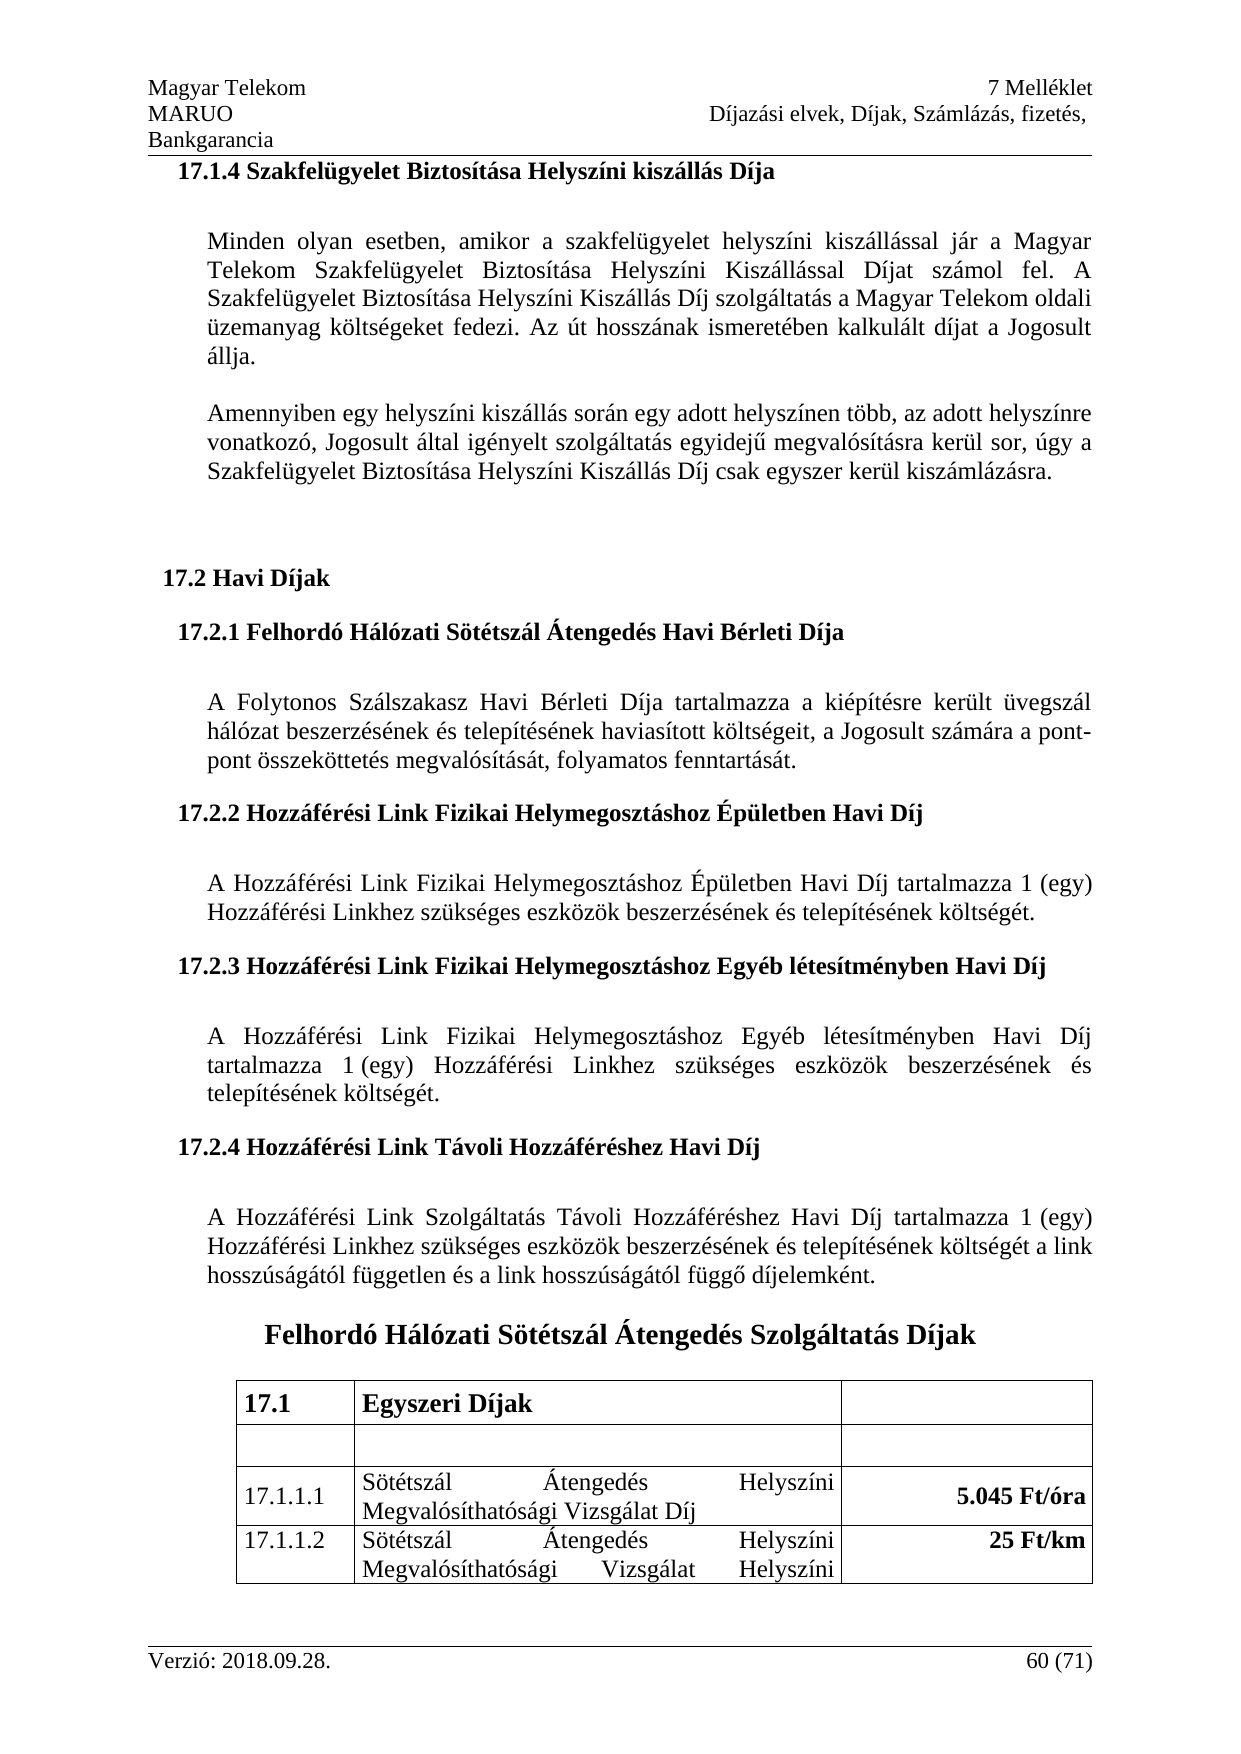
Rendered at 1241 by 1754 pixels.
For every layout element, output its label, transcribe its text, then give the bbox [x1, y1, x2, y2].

subtitle 17.1.4 Szakfelügyelet Biztosítása Helyszíni kiszállás Díja [177, 156, 1092, 185]
text A Hozzáférési Link Szolgáltatás Távoli Hozzáféréshez Havi Díj tartalmazza 1 (egy) Hozzáférési Linkhez szükséges eszközök beszerzésének és telepítésének költségét a link hosszúságától független és a link hosszúságától függő díjelemként. [207, 1173, 1092, 1288]
subtitle 17.2.3 Hozzáférési Link Fizikai Helymegosztáshoz Egyéb létesítményben Havi Díj [177, 951, 1092, 980]
table_header 17.1 [237, 1381, 354, 1424]
table_cell 17.1.1.1 [237, 1467, 354, 1524]
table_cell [355, 1526, 841, 1583]
table_header [842, 1381, 1092, 1424]
table_cell Sötétszál Átengedés Helyszíni Megvalósíthatósági Vizsgálat Díj [355, 1467, 841, 1524]
text A Hozzáférési Link Fizikai Helymegosztáshoz Egyéb létesítményben Havi Díj tartalmazza 1 (egy) Hozzáférési Linkhez szükséges eszközök beszerzésének és telepítésének költségét. [207, 992, 1092, 1107]
text A Folytonos Szálszakasz Havi Bérleti Díja tartalmazza a kiépítésre került üvegszál hálózat beszerzésének és telepítésének haviasított költségeit, a Jogosult számára a pont-pont összeköttetés megvalósítását, folyamatos fenntartását. [207, 687, 1092, 773]
table_cell [842, 1425, 1092, 1466]
table_cell [237, 1425, 354, 1466]
subtitle 17.2 Havi Díjak [162, 563, 1092, 592]
table_cell 17.1.1.2 [237, 1526, 354, 1583]
text A Hozzáférési Link Fizikai Helymegosztáshoz Épületben Havi Díj tartalmazza 1 (egy) Hozzáférési Linkhez szükséges eszközök beszerzésének és telepítésének költségét. [207, 840, 1092, 926]
text Felhordó Hálózati Sötétszál Átengedés Szolgáltatás Díjak [148, 1317, 1092, 1351]
table_cell 25 Ft/km [842, 1526, 1092, 1583]
table_cell 5.045 Ft/óra [842, 1467, 1092, 1524]
subtitle 17.2.4 Hozzáférési Link Távoli Hozzáféréshez Havi Díj [177, 1132, 1092, 1161]
text Amennyiben egy helyszíni kiszállás során egy adott helyszínen több, az adott helyszínre vonatkozó, Jogosult által igényelt szolgáltatás egyidejű megvalósításra kerül sor, úgy a Szakfelügyelet Biztosítása Helyszíni Kiszállás Díj csak egyszer kerül kiszámlázásra. [207, 398, 1092, 485]
table_header Egyszeri Díjak [355, 1381, 841, 1424]
table_cell [355, 1425, 841, 1466]
subtitle 17.2.1 Felhordó Hálózati Sötétszál Átengedés Havi Bérleti Díja [177, 617, 1092, 646]
subtitle 17.2.2 Hozzáférési Link Fizikai Helymegosztáshoz Épületben Havi Díj [177, 798, 1092, 827]
text Minden olyan esetben, amikor a szakfelügyelet helyszíni kiszállással jár a Magyar Telekom Szakfelügyelet Biztosítása Helyszíni Kiszállással Díjat számol fel. A Szakfelügyelet Biztosítása Helyszíni Kiszállás Díj szolgáltatás a Magyar Telekom oldali üzemanyag költségeket fedezi. Az út hosszának ismeretében kalkulált díjat a Jogosult állja. [207, 226, 1092, 370]
